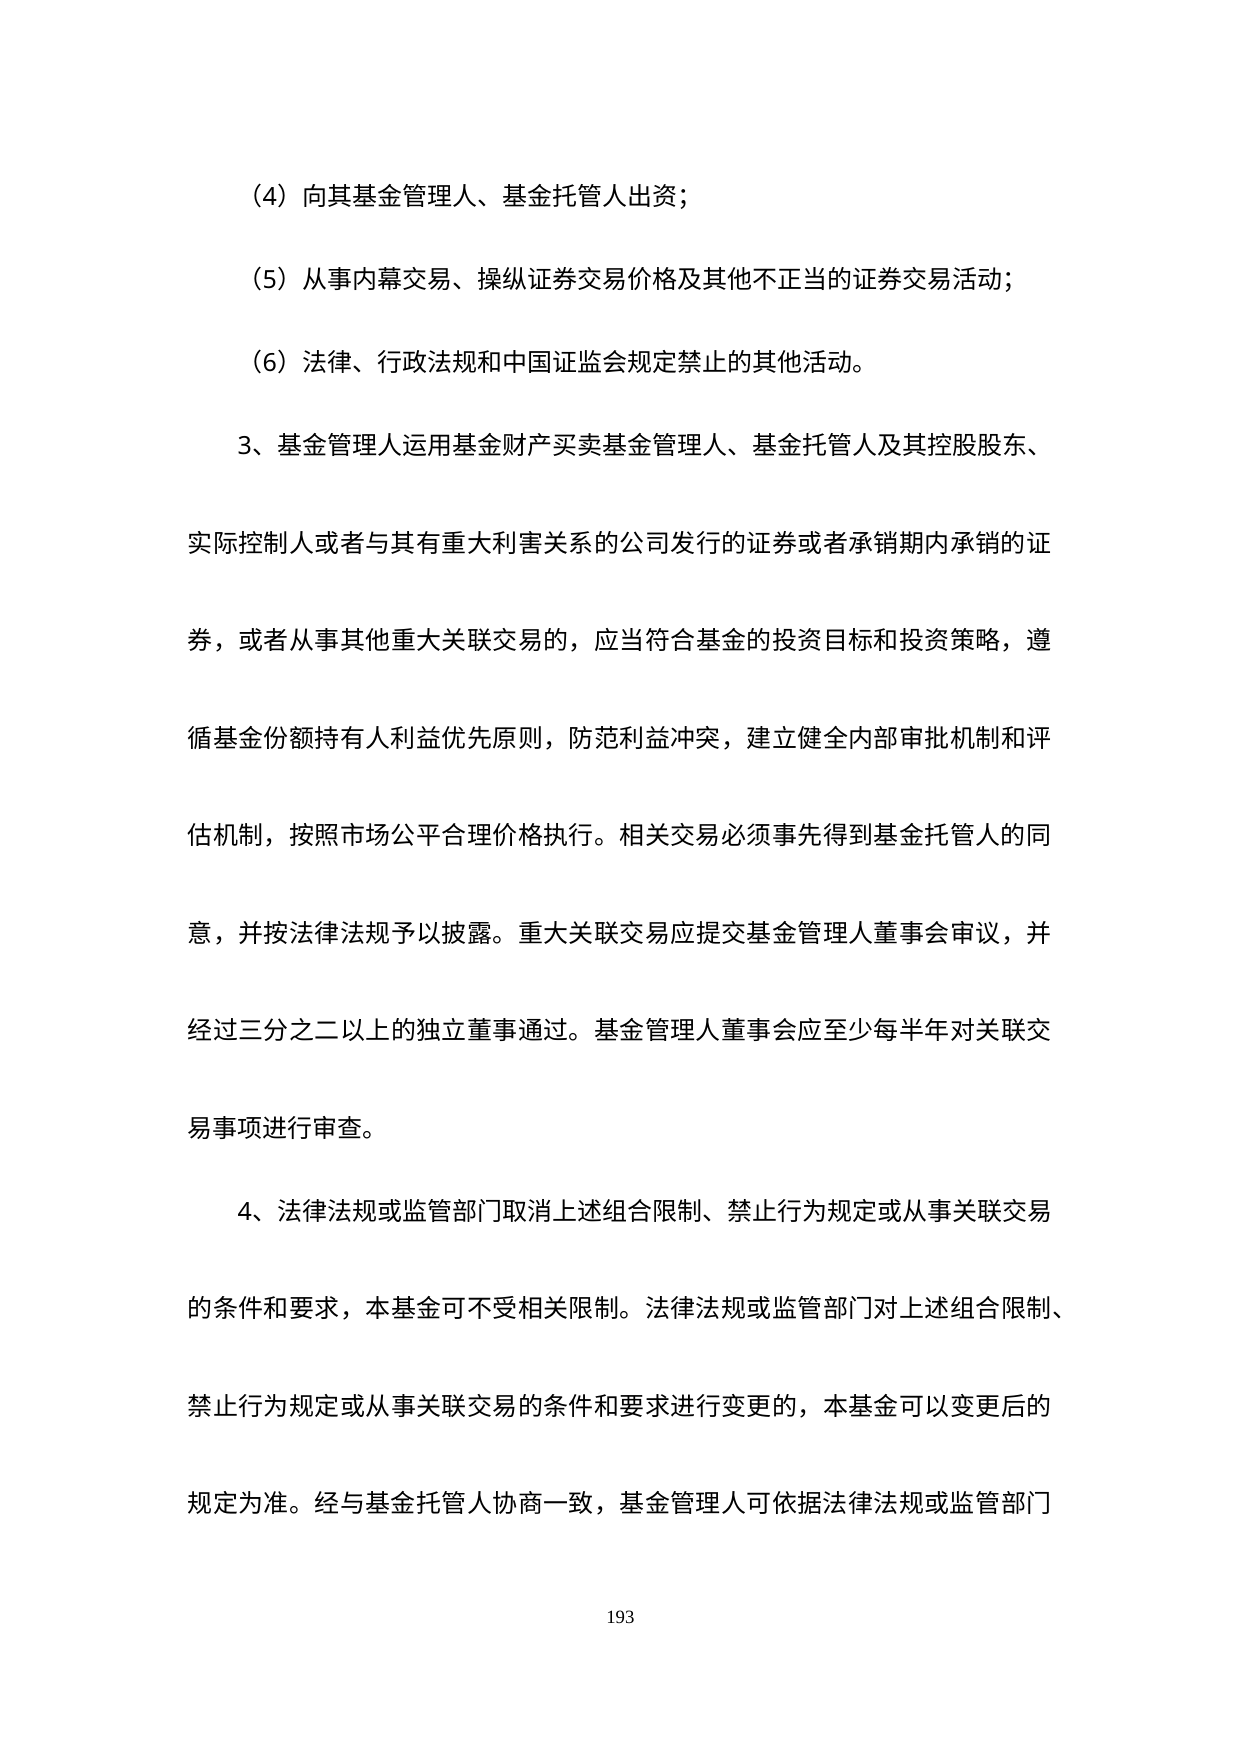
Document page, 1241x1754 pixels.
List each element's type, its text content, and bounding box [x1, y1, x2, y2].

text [187, 1177, 1053, 1534]
text （5）从事内幕交易、操纵证券交易价格及其他不正当的证券交易活动； [187, 245, 1053, 310]
text （6）法律、行政法规和中国证监会规定禁止的其他活动。 [187, 328, 1053, 393]
text 3、基金管理人运用基金财产买卖基金管理人、基金托管人及其控股股东、实际控制人或者与其有重大利害关系的公司发行的证券或者承销期内承销的证券，或者从事其他重大关联交易的，应当符合基金的投资目标和投资策略，遵循基金份额持有人利益优先原则，防范利益冲突，建立健全内部审批机制和评估机制，按照市场公平合理价格执行。相关交易必须事先得到基金托管人的同意，并按法律法规予以披露。重大关联交易应提交基金管理人董事会审议，并经过三分之二以上的独立董事通过。基金管理人董事会应至少每半年对关联交易事项进行审查。 [187, 411, 1053, 1159]
text （4）向其基金管理人、基金托管人出资； [187, 162, 1053, 227]
